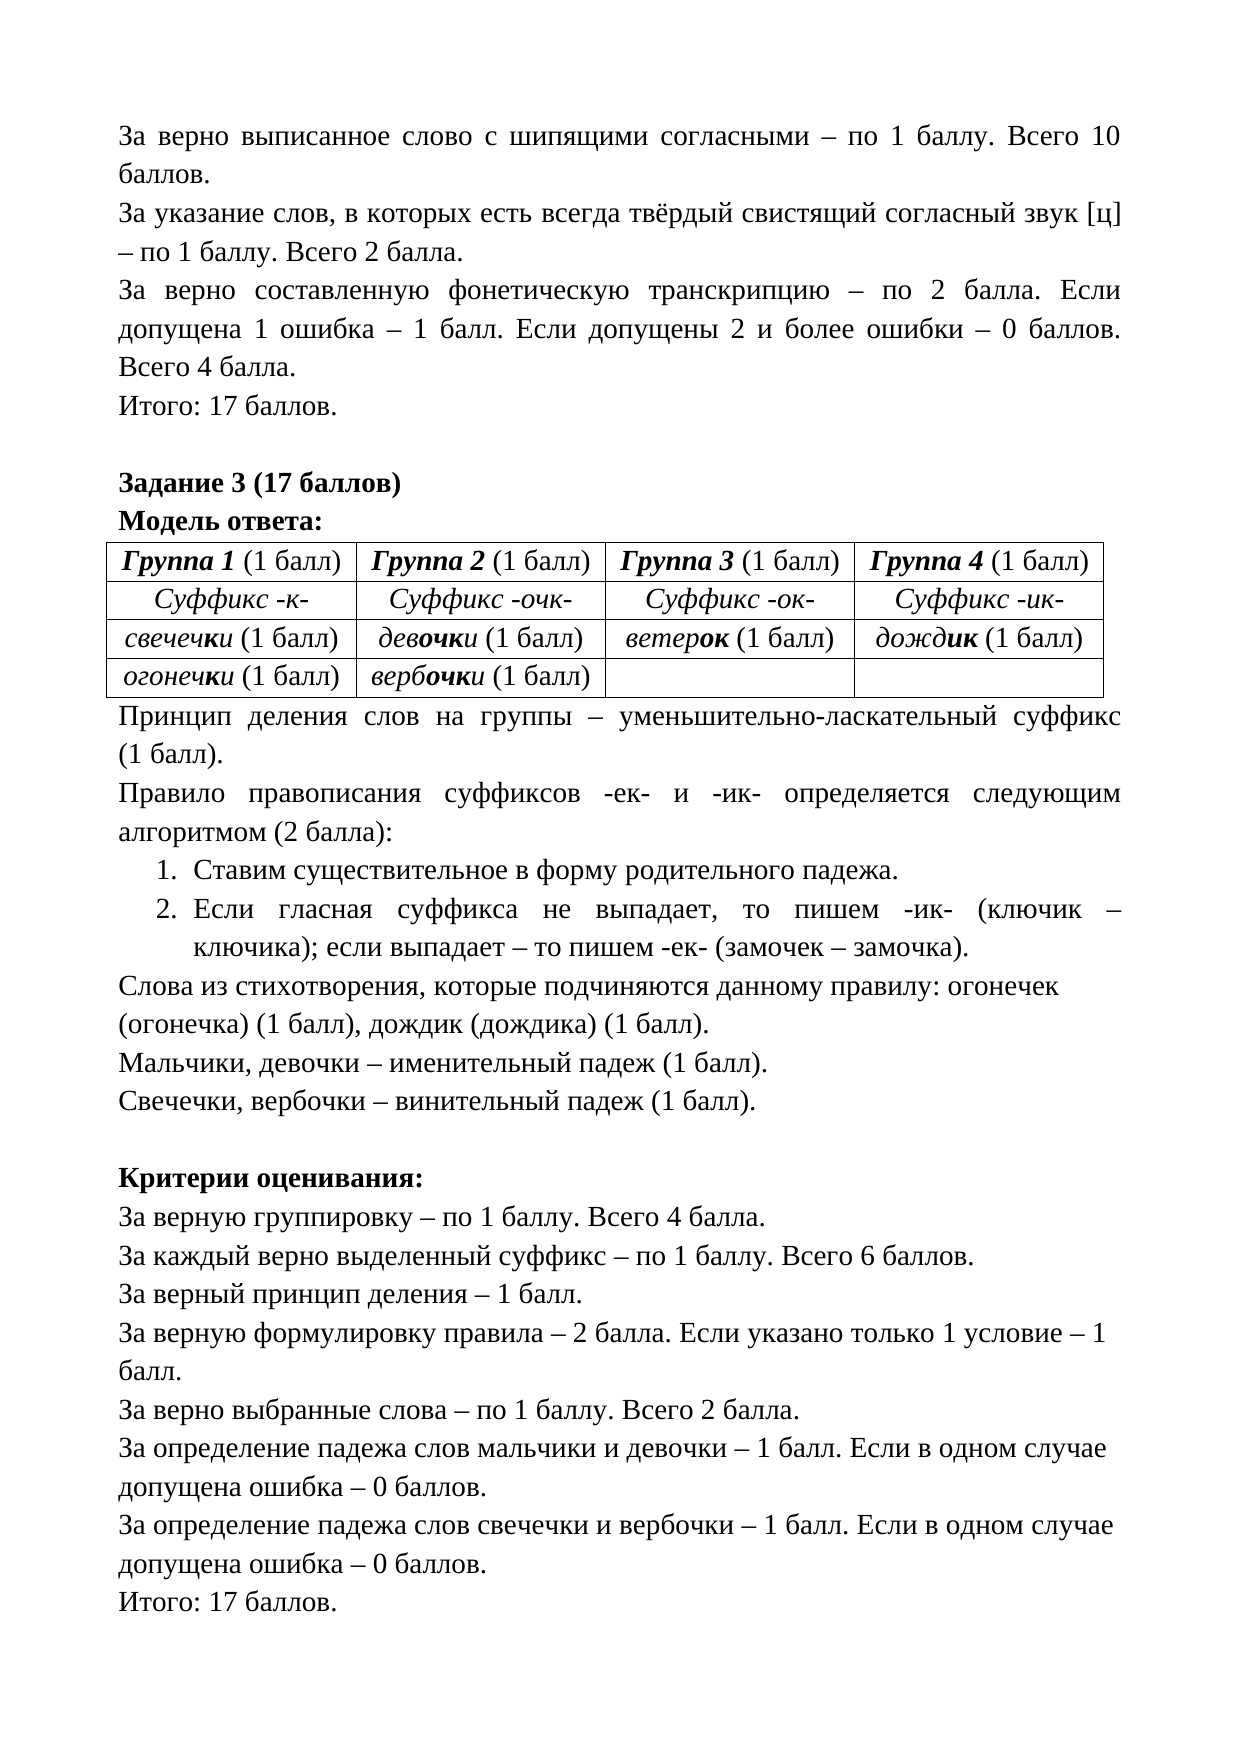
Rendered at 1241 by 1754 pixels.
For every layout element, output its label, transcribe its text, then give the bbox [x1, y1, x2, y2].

text За указание слов, в которых есть всегда твёрдый свистящий согласный звук [ц] – по 1 баллу. Всего 2 балла. [118, 195, 1122, 267]
table_cell свечечки (1 балл) [107, 620, 356, 657]
table_header Группа 1 (1 балл) [107, 543, 356, 581]
text Критерии оценивания: [118, 1161, 1122, 1194]
text За верно составленную фонетическую транскрипцию – по 2 балла. Если допущена 1 ошибка – 1 балл. Если допущены 2 и более ошибки – 0 баллов. Всего 4 балла. [118, 272, 1122, 383]
text Слова из стихотворения, которые подчиняются данному правилу: огонечек (огонечка) (1 балл), дождик (дождика) (1 балл). [118, 968, 1122, 1040]
text Принцип деления слов на группы – уменьшительно-ласкательный суффикс (1 балл). [118, 698, 1122, 770]
table_header Группа 2 (1 балл) [357, 543, 605, 581]
text За верно выписанное слово с шипящими согласными – по 1 баллу. Всего 10 баллов. [118, 118, 1122, 190]
text За определение падежа слов свечечки и вербочки – 1 балл. Если в одном случае допущена ошибка – 0 баллов. [118, 1507, 1122, 1579]
text За верно выбранные слова – по 1 баллу. Всего 2 балла. [118, 1392, 1122, 1425]
table_cell Суффикс -ик- [855, 582, 1103, 619]
text За каждый верно выделенный суффикс – по 1 баллу. Всего 6 баллов. [118, 1238, 1122, 1271]
table_cell [606, 659, 854, 697]
list Если гласная суффикса не выпадает, то пишем -ик- (ключик – ключика); если выпадает – то пишем -ек- (замочек – замочка). [156, 891, 1122, 963]
table_cell Суффикс -очк- [357, 582, 605, 619]
text За верную группировку – по 1 баллу. Всего 4 балла. [118, 1199, 1122, 1233]
list Ставим существительное в форму родительного падежа. [156, 852, 1122, 886]
text За верный принцип деления – 1 балл. [118, 1276, 1122, 1310]
text За определение падежа слов мальчики и девочки – 1 балл. Если в одном случае допущена ошибка – 0 баллов. [118, 1430, 1122, 1502]
table_cell [855, 659, 1103, 697]
text За верную формулировку правила – 2 балла. Если указано только 1 условие – 1 балл. [118, 1315, 1122, 1387]
table_cell Суффикс -к- [107, 582, 356, 619]
table_cell вербочки (1 балл) [357, 659, 605, 697]
text Задание 3 (17 баллов) [118, 465, 1122, 498]
text Правило правописания суффиксов -ек- и -ик- определяется следующим алгоритмом (2 балла): [118, 775, 1122, 847]
text Модель ответа: [118, 503, 1122, 537]
table_header Группа 4 (1 балл) [855, 543, 1103, 581]
text Итого: 17 баллов. [118, 1584, 1122, 1618]
text Итого: 17 баллов. [118, 388, 1122, 421]
table_cell девочки (1 балл) [357, 620, 605, 657]
text Мальчики, девочки – именительный падеж (1 балл). Свечечки, вербочки – винительный падеж (1 балл). [118, 1045, 1122, 1117]
table_header Группа 3 (1 балл) [606, 543, 854, 581]
table_cell Суффикс -ок- [606, 582, 854, 619]
table_cell огонечки (1 балл) [107, 659, 356, 697]
table_cell ветерок (1 балл) [606, 620, 854, 657]
table_cell дождик (1 балл) [855, 620, 1103, 657]
